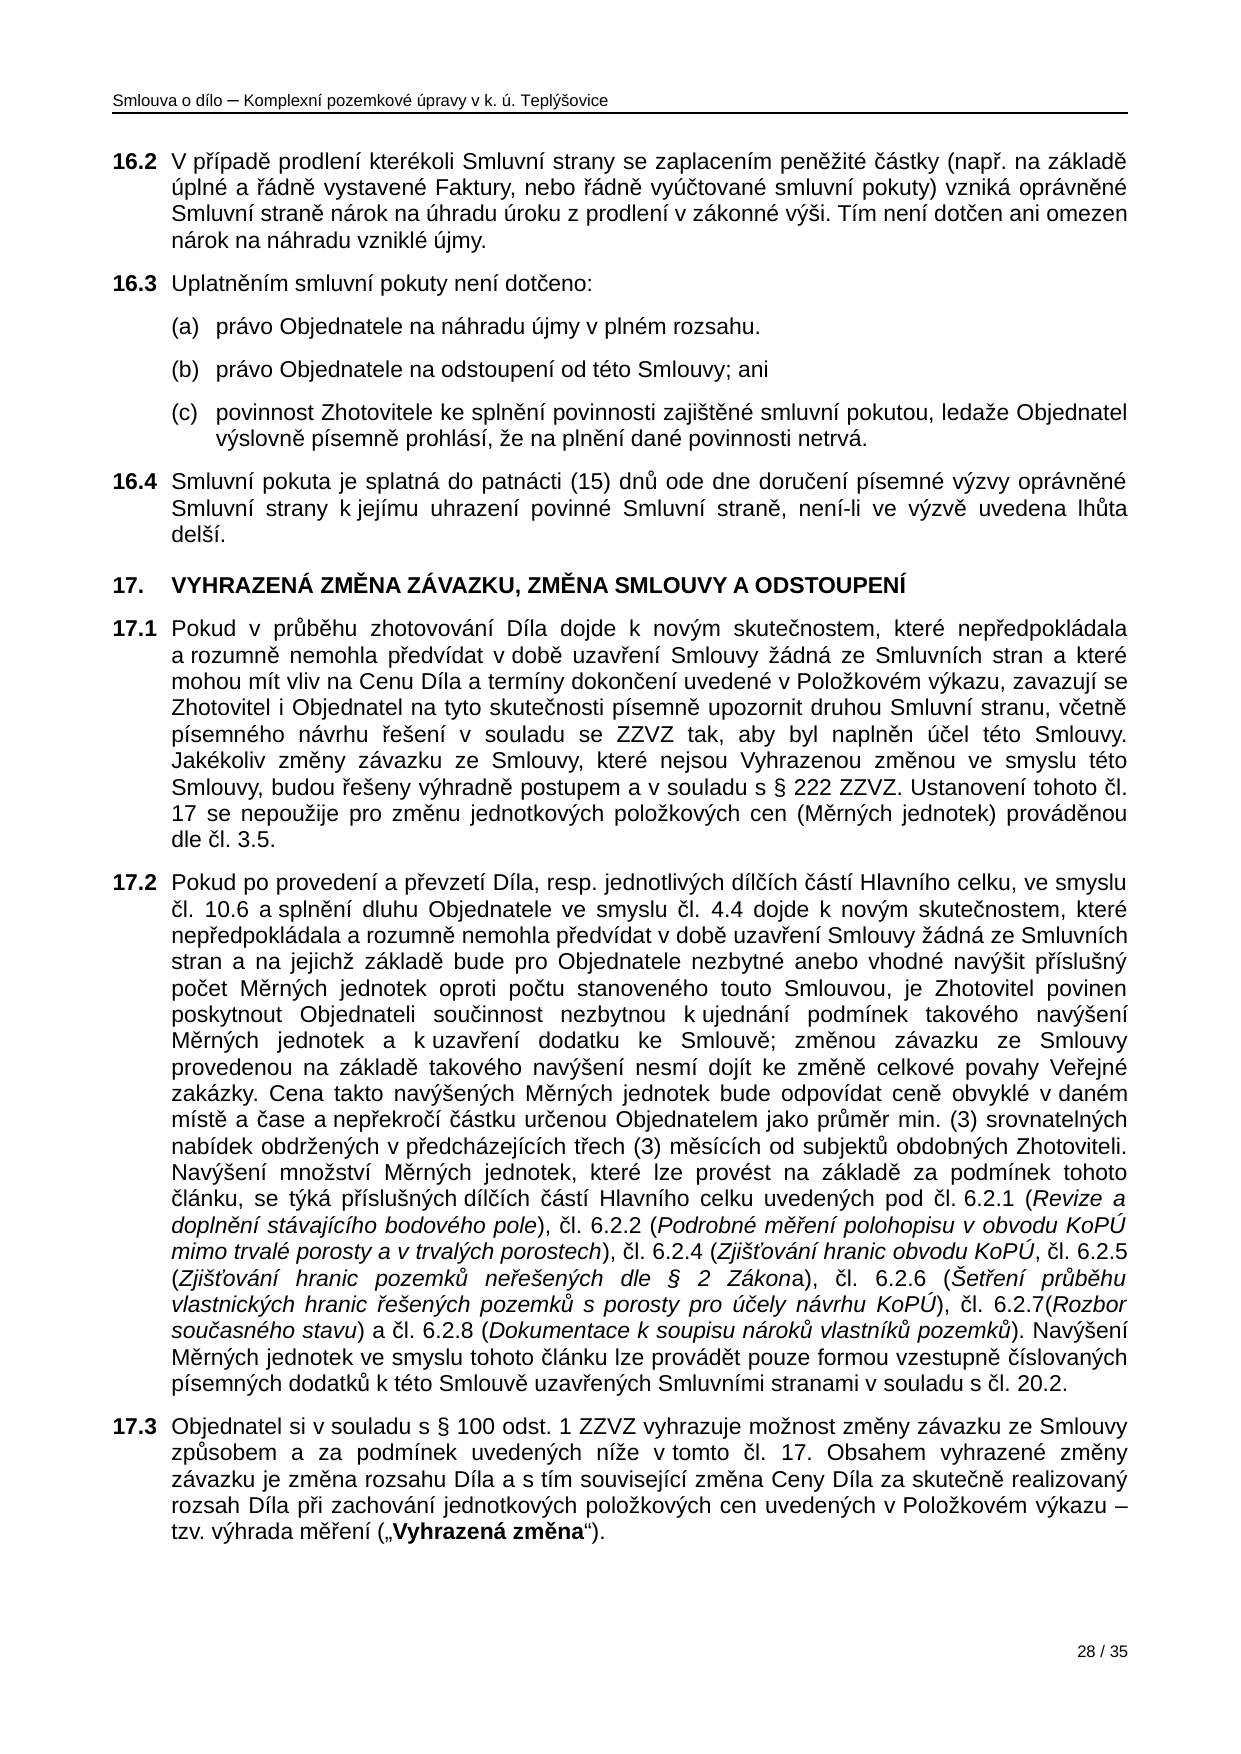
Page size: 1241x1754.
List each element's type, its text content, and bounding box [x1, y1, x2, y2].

text Pokud po provedení a převzetí Díla, resp. jednotlivých dílčích částí Hlavního celku, ve smyslu čl. 10.6 a splnění dluhu Objednatele ve smyslu čl. 4.4 dojde k novým skutečnostem, které nepředpokládala a rozumně nemohla předvídat v době uzavření Smlouvy žádná ze Smluvních stran a na jejichž základě bude pro Objednatele nezbytné anebo vhodné navýšit příslušný počet Měrných jednotek oproti počtu stanoveného touto Smlouvou, je Zhotovitel povinen poskytnout Objednateli součinnost nezbytnou k ujednání podmínek takového navýšení Měrných jednotek a k uzavření dodatku ke Smlouvě; změnou závazku ze Smlouvy provedenou na základě takového navýšení nesmí dojít ke změně celkové povahy Veřejné zakázky. Cena takto navýšených Měrných jednotek bude odpovídat ceně obvyklé v daném místě a čase a nepřekročí částku určenou Objednatelem jako průměr min. (3) srovnatelných nabídek obdržených v předcházejících třech (3) měsících od subjektů obdobných Zhotoviteli. Navýšení množství Měrných jednotek, které lze provést na základě za podmínek tohoto článku, se týká příslušných dílčích částí Hlavního celku uvedených pod čl. 6.2.1 (Revize a doplnění stávajícího bodového pole), čl. 6.2.2 (Podrobné měření polohopisu v obvodu KoPÚ mimo trvalé porosty a v trvalých porostech), čl. 6.2.4 (Zjišťování hranic obvodu KoPÚ, čl. 6.2.5 (Zjišťování hranic pozemků neřešených dle § 2 Zákona), čl. 6.2.6 (Šetření průběhu vlastnických hranic řešených pozemků s porosty pro účely návrhu KoPÚ), čl. 6.2.7(Rozbor současného stavu) a čl. 6.2.8 (Dokumentace k soupisu nároků vlastníků pozemků). Navýšení Měrných jednotek ve smyslu tohoto článku lze provádět pouze formou vzestupně číslovaných písemných dodatků k této Smlouvě uzavřených Smluvními stranami v souladu s čl. 20.2. [112, 869, 1128, 1396]
text Smluvní pokuta je splatná do patnácti (15) dnů ode dne doručení písemné výzvy oprávněné Smluvní strany k jejímu uhrazení povinné Smluvní straně, není-li ve výzvě uvedena lhůta delší. [112, 468, 1128, 547]
list právo Objednatele na náhradu újmy v plném rozsahu. [171, 313, 1128, 339]
text Vyhrazená změna závazku, změna smlouvy a odstoupení [112, 572, 1128, 599]
list povinnost Zhotovitele ke splnění povinnosti zajištěné smluvní pokutou, ledaže Objednatel výslovně písemně prohlásí, že na plnění dané povinnosti netrvá. [171, 399, 1128, 452]
text Objednatel si v souladu s § 100 odst. 1 ZZVZ vyhrazuje možnost změny závazku ze Smlouvy způsobem a za podmínek uvedených níže v tomto čl. 17. Obsahem vyhrazené změny závazku je změna rozsahu Díla a s tím související změna Ceny Díla za skutečně realizovaný rozsah Díla při zachování jednotkových položkových cen uvedených v Položkovém výkazu – tzv. výhrada měření („Vyhrazená změna“). [112, 1413, 1128, 1545]
text V případě prodlení kterékoli Smluvní strany se zaplacením peněžité částky (např. na základě úplné a řádně vystavené Faktury, nebo řádně vyúčtované smluvní pokuty) vzniká oprávněné Smluvní straně nárok na úhradu úroku z prodlení v zákonné výši. Tím není dotčen ani omezen nárok na náhradu vzniklé újmy. [112, 148, 1128, 253]
text Uplatněním smluvní pokuty není dotčeno: [112, 270, 1128, 296]
list právo Objednatele na odstoupení od této Smlouvy; ani [171, 356, 1128, 382]
text Pokud v průběhu zhotovování Díla dojde k novým skutečnostem, které nepředpokládala a rozumně nemohla předvídat v době uzavření Smlouvy žádná ze Smluvních stran a které mohou mít vliv na Cenu Díla a termíny dokončení uvedené v Položkovém výkazu, zavazují se Zhotovitel i Objednatel na tyto skutečnosti písemně upozornit druhou Smluvní stranu, včetně písemného návrhu řešení v souladu se ZZVZ tak, aby byl naplněn účel této Smlouvy. Jakékoliv změny závazku ze Smlouvy, které nejsou Vyhrazenou změnou ve smyslu této Smlouvy, budou řešeny výhradně postupem a v souladu s § 222 ZZVZ. Ustanovení tohoto čl. 17 se nepoužije pro změnu jednotkových položkových cen (Měrných jednotek) prováděnou dle čl. 3.6. [112, 615, 1128, 852]
